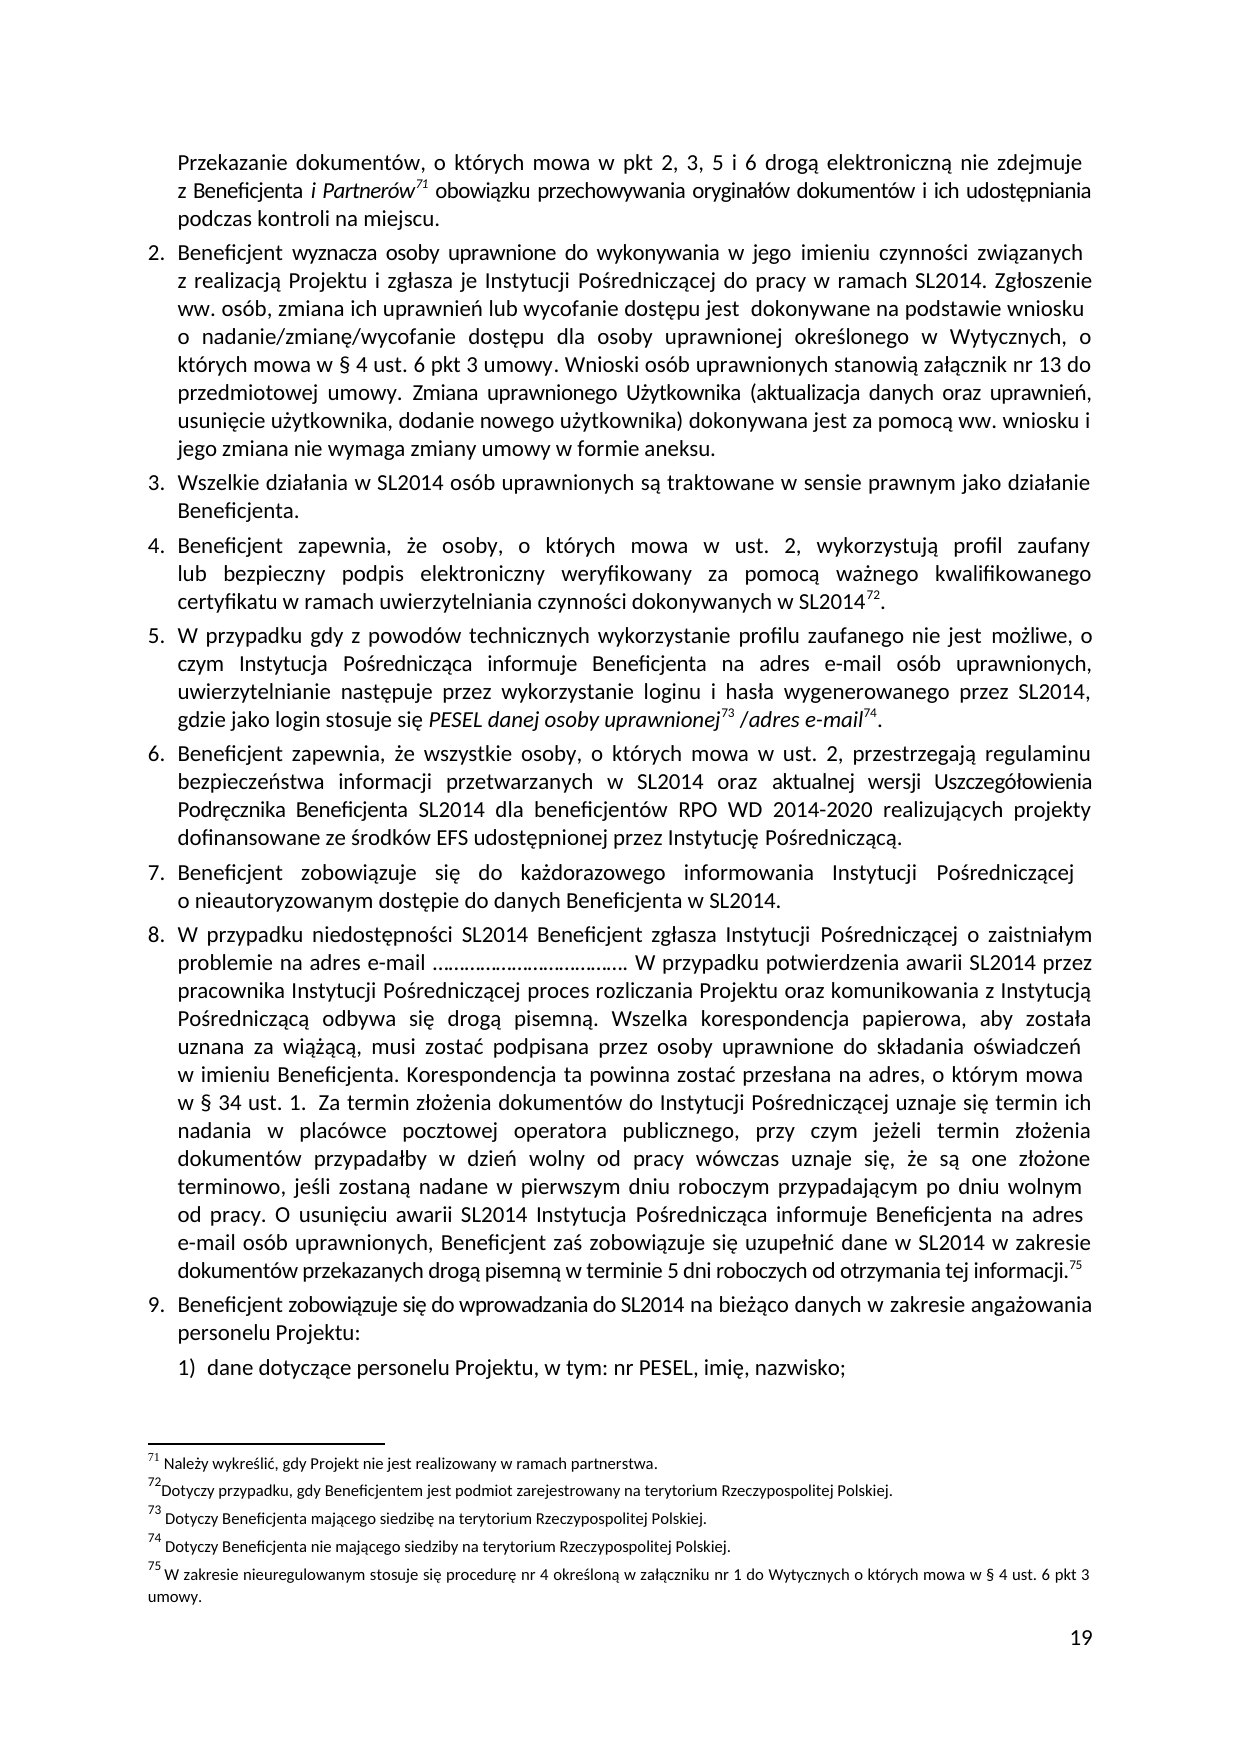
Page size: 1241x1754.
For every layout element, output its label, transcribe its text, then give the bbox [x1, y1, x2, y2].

list W przypadku gdy z powodów technicznych wykorzystanie profilu zaufanego nie jest możliwe, o czym Instytucja Pośrednicząca informuje Beneficjenta na adres e-mail osób uprawnionych, uwierzytelnianie następuje przez wykorzystanie loginu i hasła wygenerowanego przez SL2014, gdzie jako login stosuje się PESEL danej osoby uprawnionej /adres e-mail. [148, 621, 1092, 733]
list dane dotyczące personelu Projektu, w tym: nr PESEL, imię, nazwisko; [177, 1353, 1092, 1381]
list W przypadku niedostępności SL2014 Beneficjent zgłasza Instytucji Pośredniczącej o zaistniałym problemie na adres e-mail ………………………………. W przypadku potwierdzenia awarii SL2014 przez pracownika Instytucji Pośredniczącej proces rozliczania Projektu oraz komunikowania z Instytucją Pośredniczącą odbywa się drogą pisemną. Wszelka korespondencja papierowa, aby została uznana za wiążącą, musi zostać podpisana przez osoby uprawnione do składania oświadczeń w imieniu Beneficjenta. Korespondencja ta powinna zostać przesłana na adres, o którym mowa w § 34 ust. 1. Za termin złożenia dokumentów do Instytucji Pośredniczącej uznaje się termin ich nadania w placówce pocztowej operatora publicznego, przy czym jeżeli termin złożenia dokumentów przypadałby w dzień wolny od pracy wówczas uznaje się, że są one złożone terminowo, jeśli zostaną nadane w pierwszym dniu roboczym przypadającym po dniu wolnym od pracy. O usunięciu awarii SL2014 Instytucja Pośrednicząca informuje Beneficjenta na adres e-mail osób uprawnionych, Beneficjent zaś zobowiązuje się uzupełnić dane w SL2014 w zakresie dokumentów przekazanych drogą pisemną w terminie 5 dni roboczych od otrzymania tej informacji. [148, 920, 1092, 1284]
list Beneficjent zapewnia, że wszystkie osoby, o których mowa w ust. 2, przestrzegają regulaminu bezpieczeństwa informacji przetwarzanych w SL2014 oraz aktualnej wersji Uszczegółowienia Podręcznika Beneficjenta SL2014 dla beneficjentów RPO WD 2014-2020 realizujących projekty dofinansowane ze środków EFS udostępnionej przez Instytucję Pośredniczącą. [148, 739, 1092, 851]
list Beneficjent zobowiązuje się do każdorazowego informowania Instytucji Pośredniczącej o nieautoryzowanym dostępie do danych Beneficjenta w SL2014. [148, 858, 1092, 914]
list Beneficjent zobowiązuje się do wprowadzania do SL2014 na bieżąco danych w zakresie angażowania personelu Projektu: [148, 1291, 1092, 1347]
list Beneficjent wyznacza osoby uprawnione do wykonywania w jego imieniu czynności związanych z realizacją Projektu i zgłasza je Instytucji Pośredniczącej do pracy w ramach SL2014. Zgłoszenie ww. osób, zmiana ich uprawnień lub wycofanie dostępu jest dokonywane na podstawie wniosku o nadanie/zmianę/wycofanie dostępu dla osoby uprawnionej określonego w Wytycznych, o których mowa w § 4 ust. 6 pkt 3 umowy. Wnioski osób uprawnionych stanowią załącznik nr 13 do przedmiotowej umowy. Zmiana uprawnionego Użytkownika (aktualizacja danych oraz uprawnień, usunięcie użytkownika, dodanie nowego użytkownika) dokonywana jest za pomocą ww. wniosku i jego zmiana nie wymaga zmiany umowy w formie aneksu. [148, 238, 1092, 462]
list Wszelkie działania w SL2014 osób uprawnionych są traktowane w sensie prawnym jako działanie Beneficjenta. [148, 468, 1092, 524]
list Beneficjent zapewnia, że osoby, o których mowa w ust. 2, wykorzystują profil zaufany lub bezpieczny podpis elektroniczny weryfikowany za pomocą ważnego kwalifikowanego certyfikatu w ramach uwierzytelniania czynności dokonywanych w SL2014. [148, 531, 1092, 615]
text Przekazanie dokumentów, o których mowa w pkt 2, 3, 5 i 6 drogą elektroniczną nie zdejmuje z Beneficjenta i Partnerów obowiązku przechowywania oryginałów dokumentów i ich udostępniania podczas kontroli na miejscu. [177, 148, 1092, 232]
